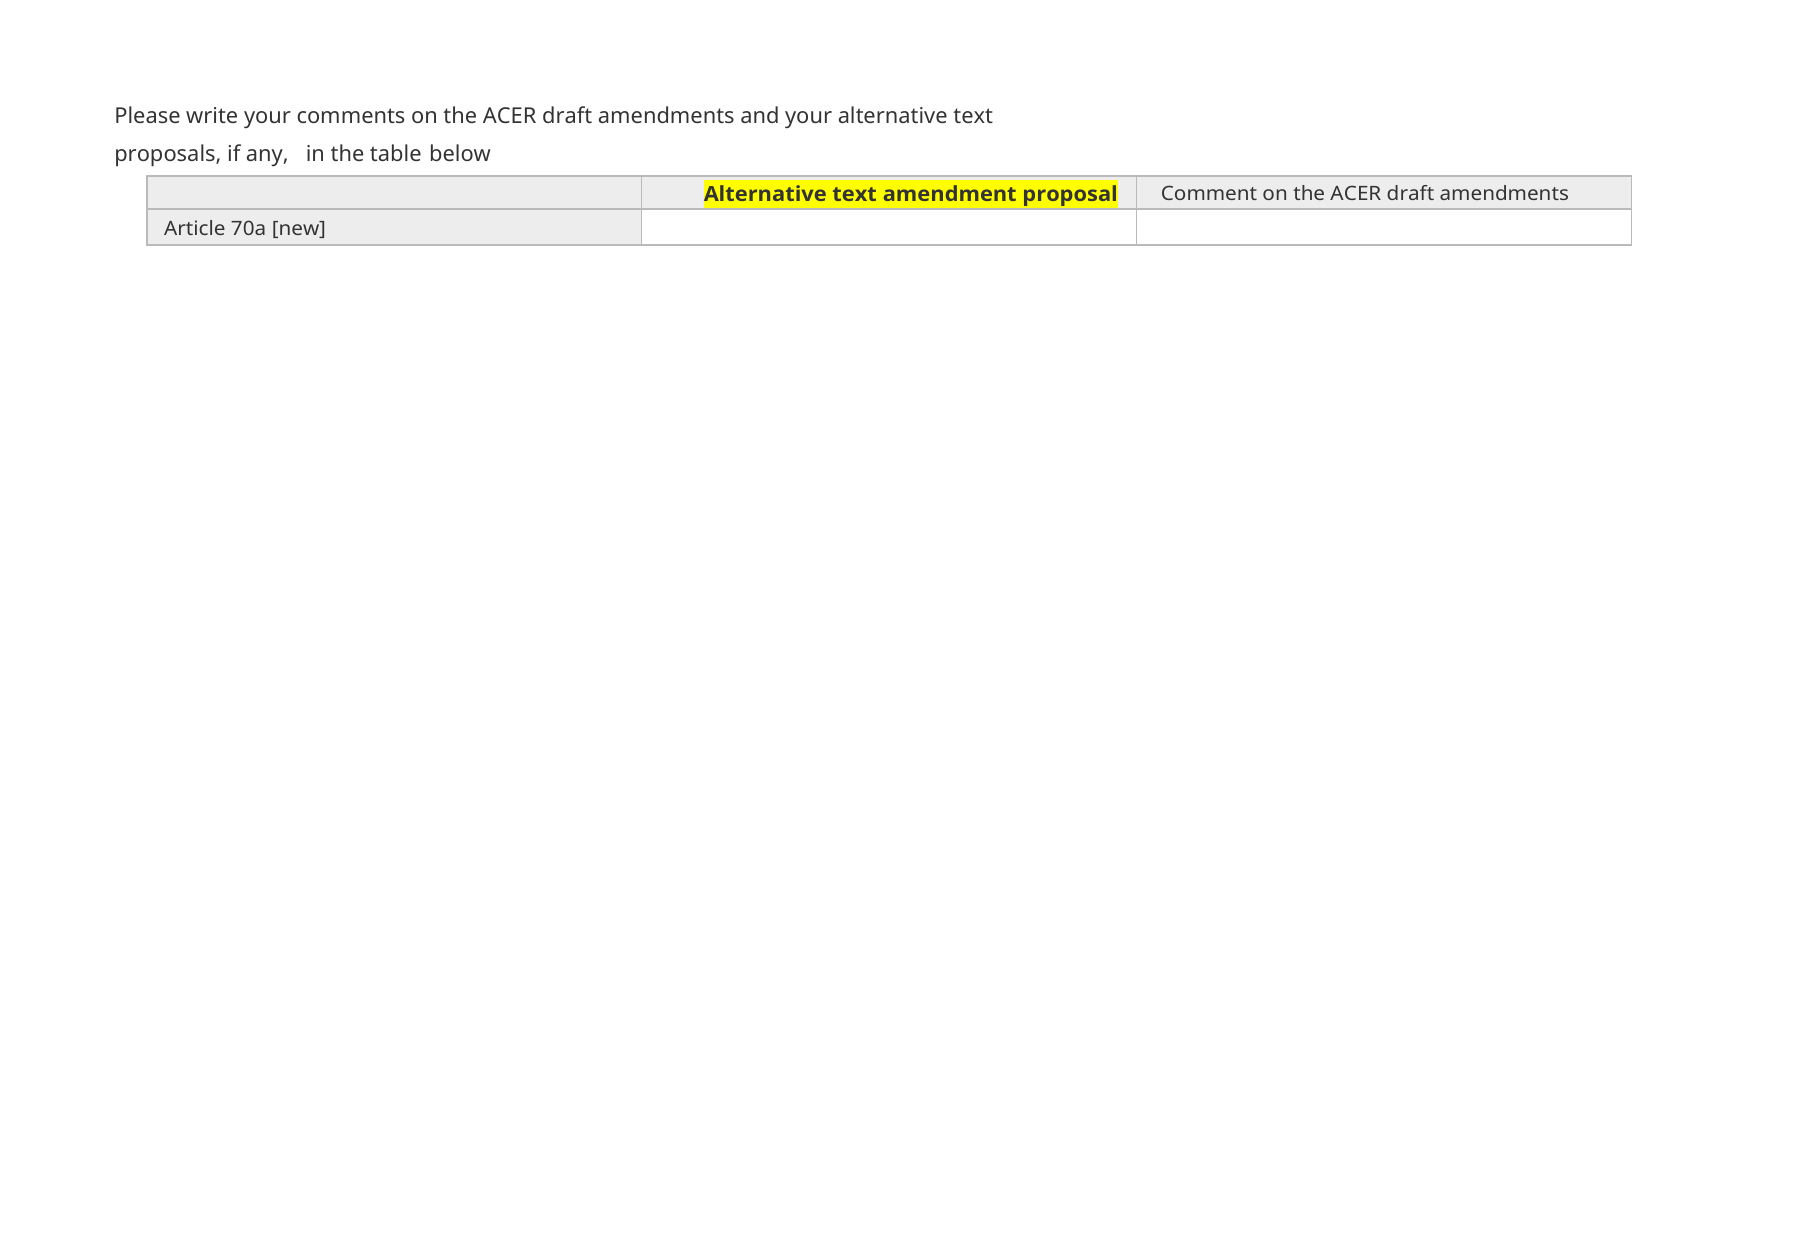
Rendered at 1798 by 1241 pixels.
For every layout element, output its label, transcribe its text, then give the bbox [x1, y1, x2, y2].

text Please write your comments on the ACER draft amendments and your alternative text proposals, if any, in the table below [114, 100, 1103, 168]
table_header [148, 177, 641, 208]
table_header Alternative text amendment proposal [642, 177, 1136, 208]
table_cell [642, 210, 1136, 244]
table_header Comment on the ACER draft amendments [1137, 177, 1631, 208]
table_cell Article 70a [new] [148, 210, 641, 244]
table_cell [1137, 210, 1631, 244]
